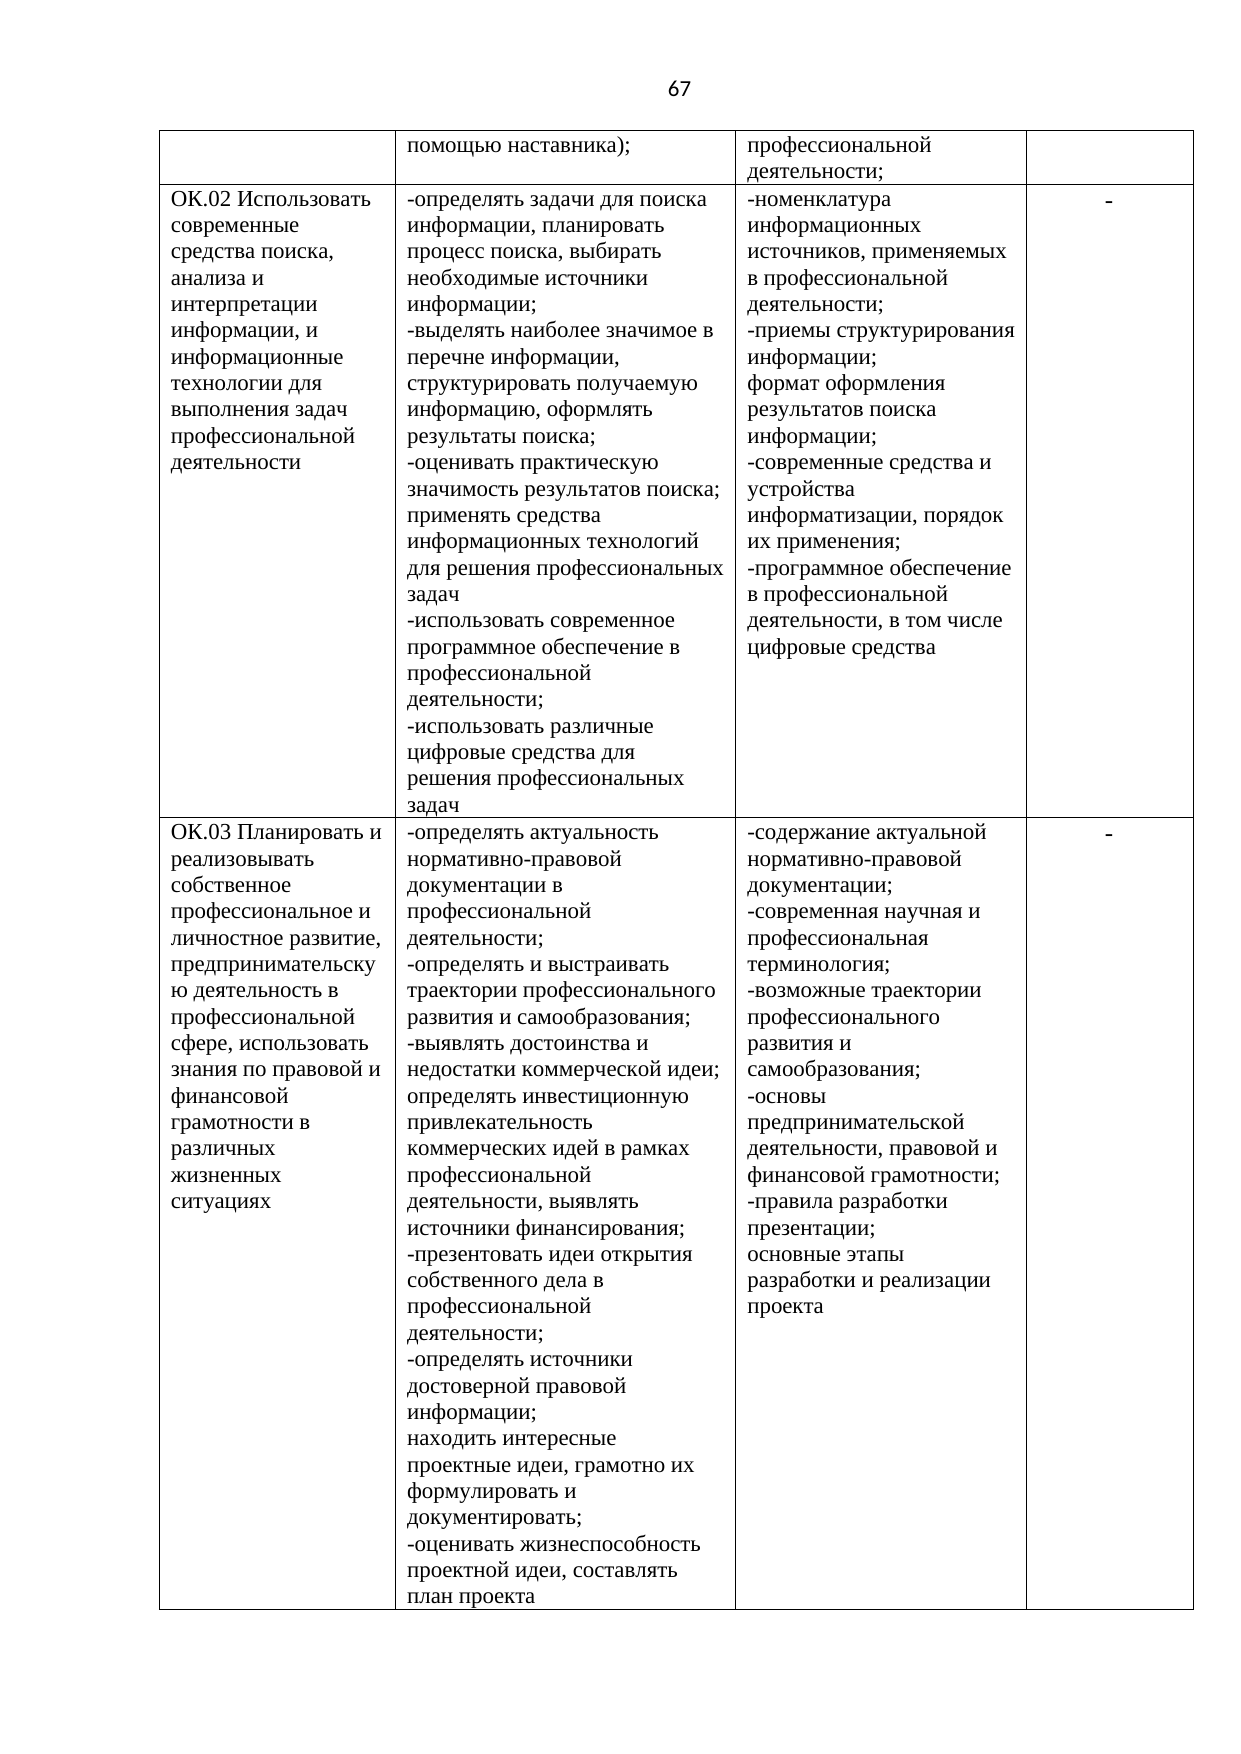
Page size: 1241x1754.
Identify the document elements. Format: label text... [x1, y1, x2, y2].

table_cell -номенклатура информационных источников, применяемых в профессиональной деятельности; -приемы структурирования информации; формат оформления результатов поиска информации; -современные средства и устройства информатизации, порядок их применения; -программное обеспечение в профессиональной деятельности, в том числе цифровые средства [736, 185, 1026, 817]
table_cell - [1027, 185, 1193, 817]
table_cell ОК.02 Использовать современные средства поиска, анализа и интерпретации информации, и информационные технологии для выполнения задач профессиональной деятельности [160, 185, 395, 817]
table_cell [396, 131, 735, 184]
table_cell -содержание актуальной нормативно-правовой документации; -современная научная и профессиональная терминология; -возможные траектории профессионального развития и самообразования; -основы предпринимательской деятельности, правовой и финансовой грамотности; -правила разработки презентации; основные этапы разработки и реализации проекта [736, 818, 1026, 1609]
table_cell ОК.03 Планировать и реализовывать собственное профессиональное и личностное развитие, предпринимательскую деятельность в профессиональной сфере, использовать знания по правовой и финансовой грамотности в различных жизненных ситуациях [160, 818, 395, 1609]
table_cell - [1027, 131, 1193, 184]
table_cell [736, 131, 1026, 184]
table_cell -определять актуальность нормативно-правовой документации в профессиональной деятельности; -определять и выстраивать траектории профессионального развития и самообразования; -выявлять достоинства и недостатки коммерческой идеи; определять инвестиционную привлекательность коммерческих идей в рамках профессиональной деятельности, выявлять источники финансирования; -презентовать идеи открытия собственного дела в профессиональной деятельности; -определять источники достоверной правовой информации; находить интересные проектные идеи, грамотно их формулировать и документировать; -оценивать жизнеспособность проектной идеи, составлять план проекта [396, 818, 735, 1609]
table_cell - [1027, 818, 1193, 1609]
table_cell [160, 131, 395, 184]
table_cell -определять задачи для поиска информации, планировать процесс поиска, выбирать необходимые источники информации; -выделять наиболее значимое в перечне информации, структурировать получаемую информацию, оформлять результаты поиска; -оценивать практическую значимость результатов поиска; применять средства информационных технологий для решения профессиональных задач -использовать современное программное обеспечение в профессиональной деятельности; -использовать различные цифровые средства для решения профессиональных задач [396, 185, 735, 817]
